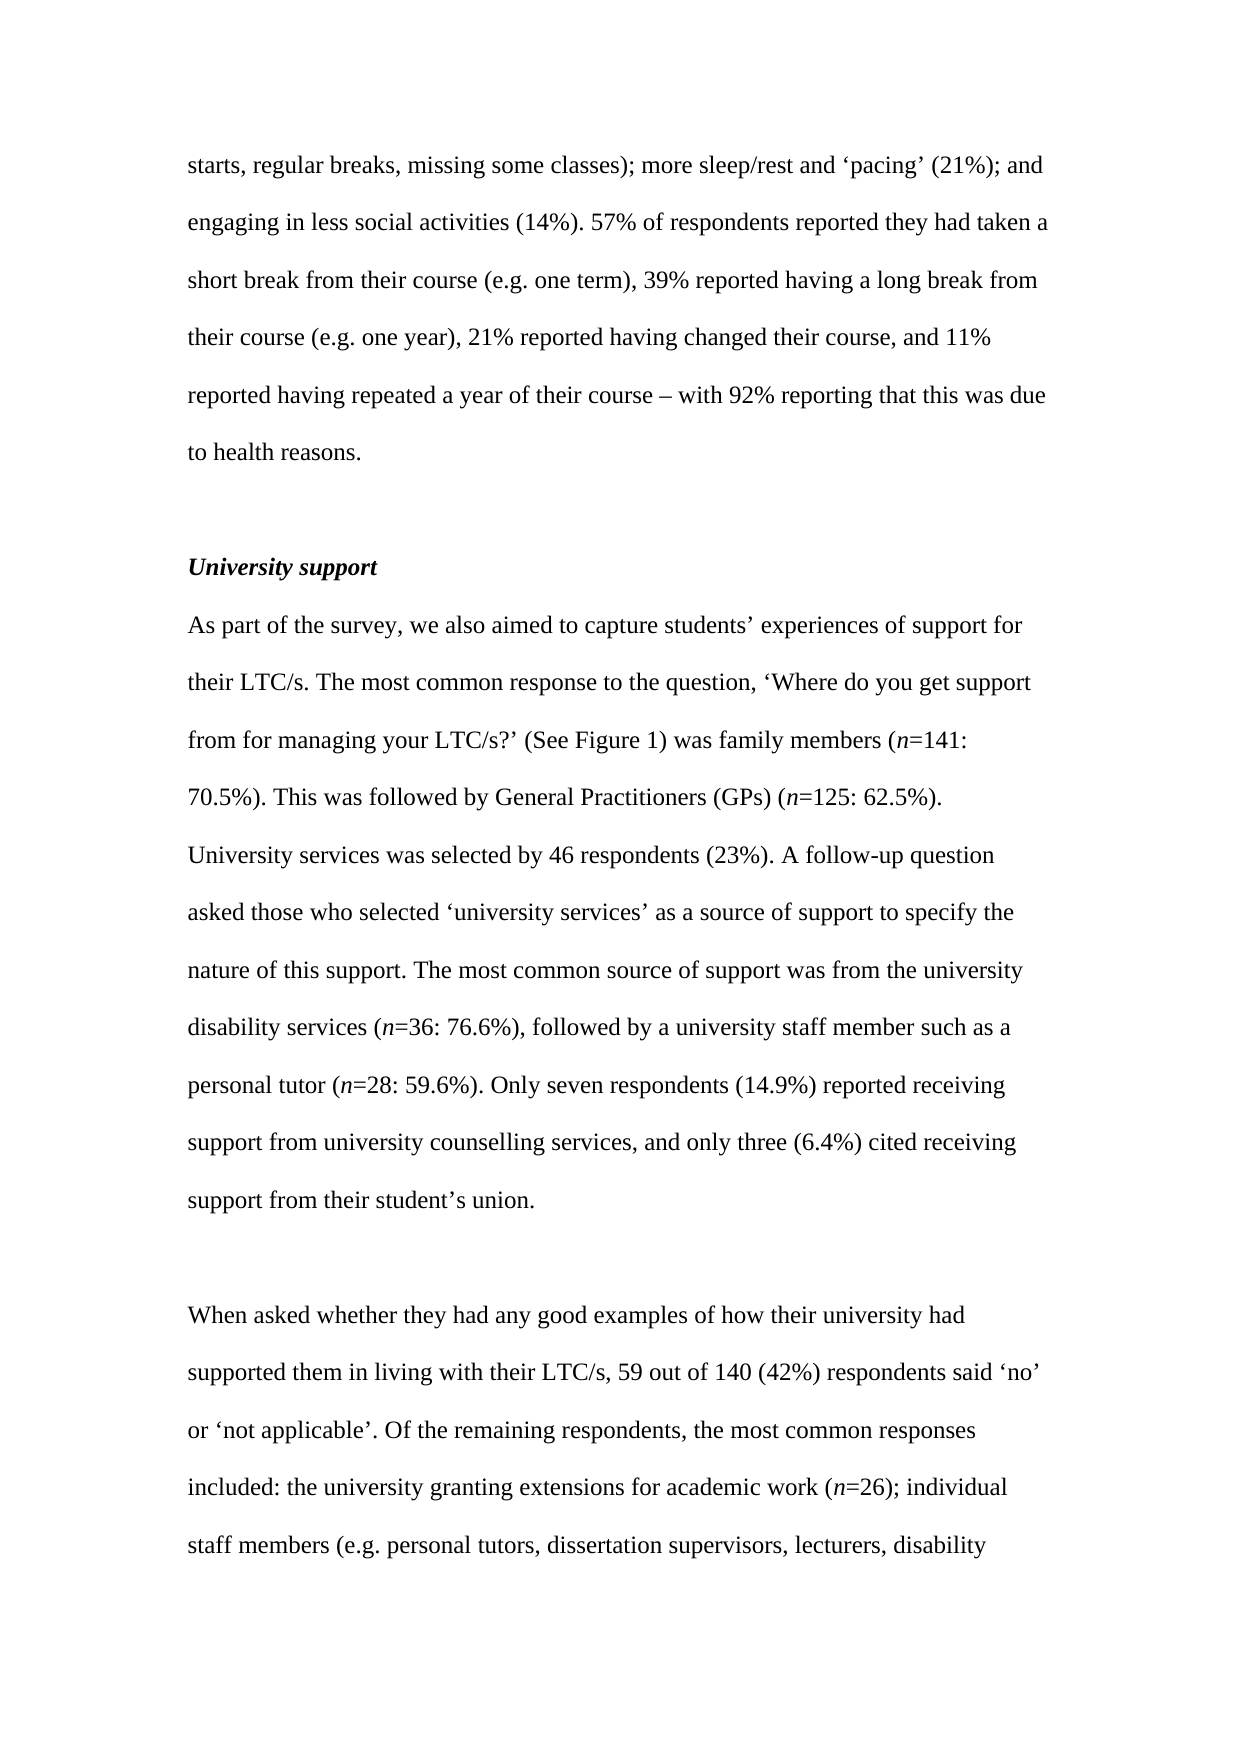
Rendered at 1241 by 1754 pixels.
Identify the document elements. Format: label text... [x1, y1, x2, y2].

text University support [187, 552, 1053, 581]
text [187, 1300, 1053, 1559]
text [187, 150, 1053, 466]
text As part of the survey, we also aimed to capture students’ experiences of support for their LTC/s. The most common response to the question, ‘Where do you get support from for managing your LTC/s?’ (See Figure 1) was family members (n=141: 70.5%). This was followed by General Practitioners (GPs) (n=125: 62.5%). University services was selected by 46 respondents (23%). A follow-up question asked those who selected ‘university services’ as a source of support to specify the nature of this support. The most common source of support was from the university disability services (n=36: 76.6%), followed by a university staff member such as a personal tutor (n=28: 59.6%). Only seven respondents (14.9%) reported receiving support from university counselling services, and only three (6.4%) cited receiving support from their student’s union. [187, 610, 1053, 1214]
